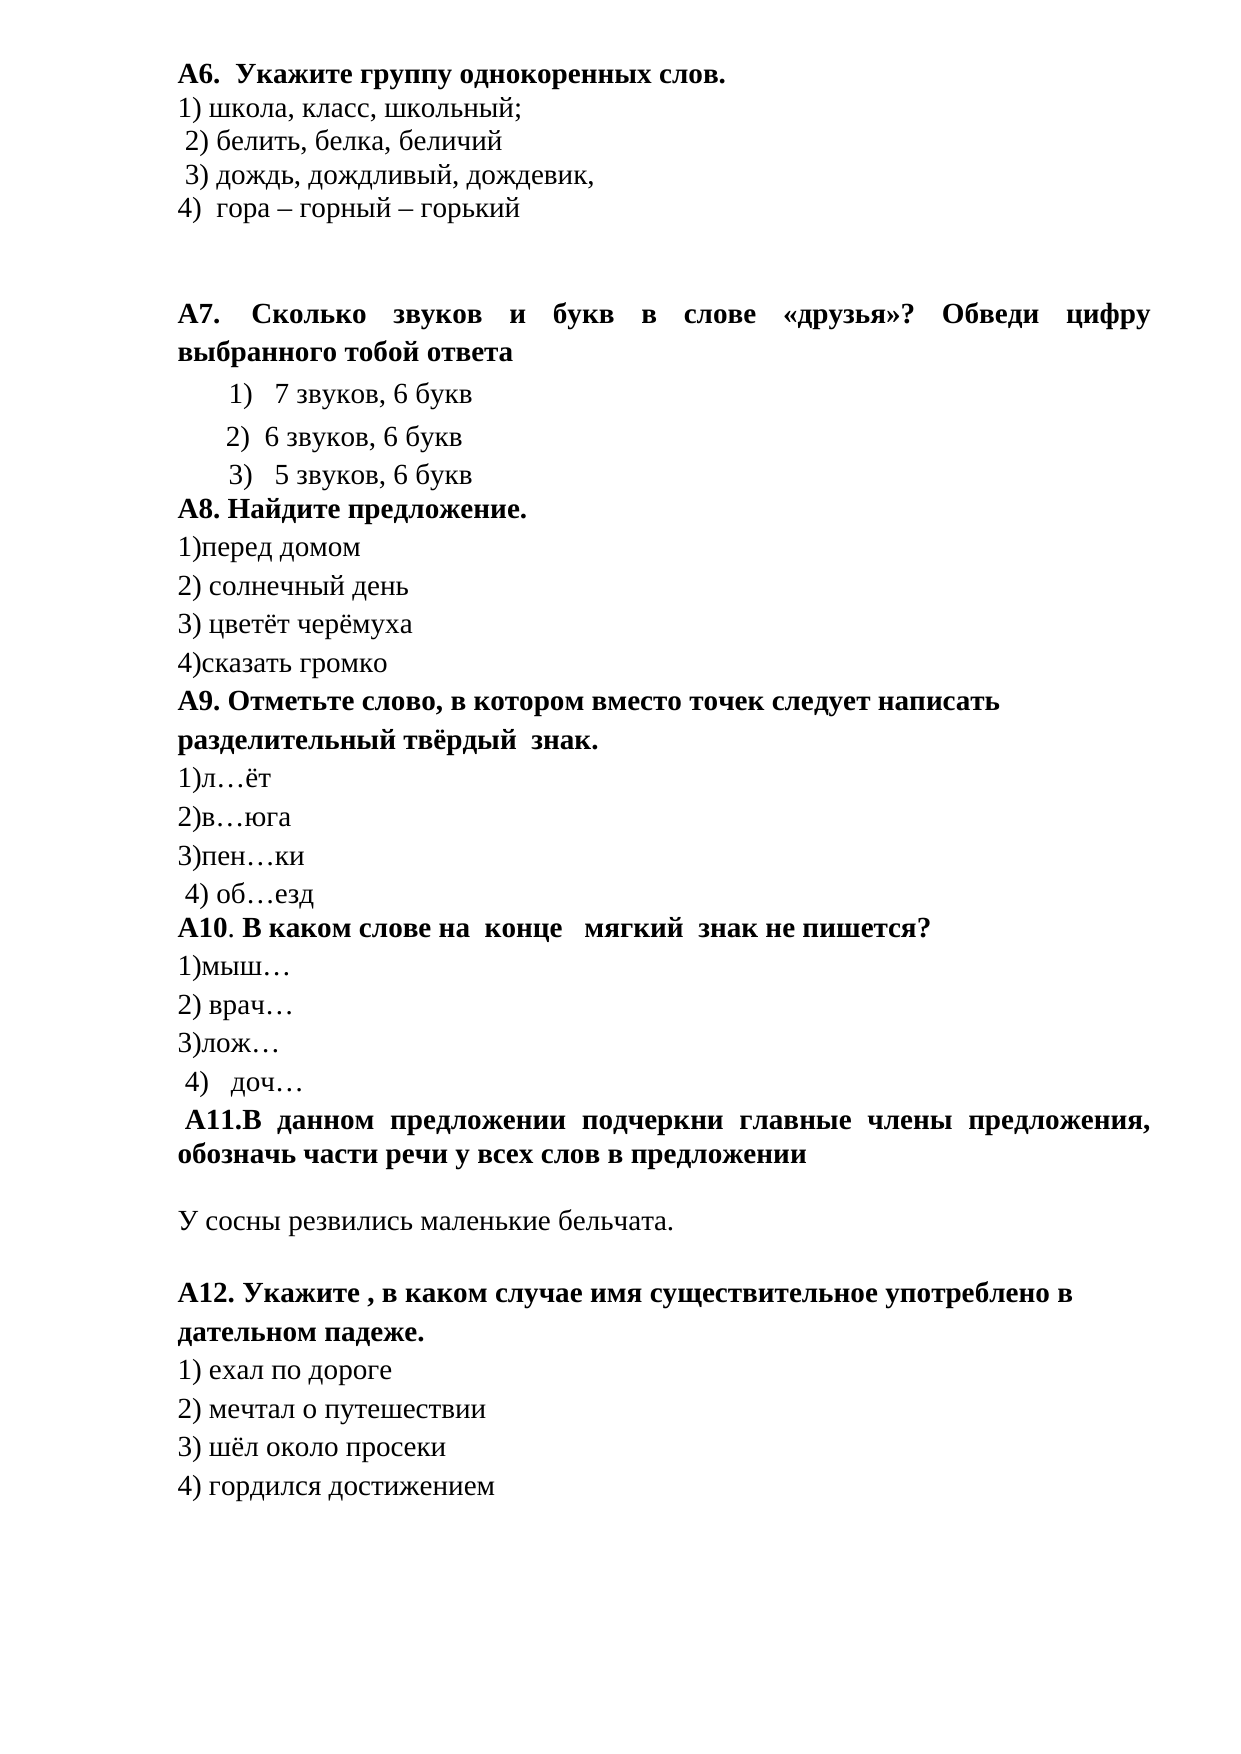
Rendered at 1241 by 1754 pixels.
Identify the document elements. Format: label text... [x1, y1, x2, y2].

text 1) 7 звуков, 6 букв [177, 377, 1152, 410]
text 3)пен…ки [177, 838, 1152, 871]
text А8. Найдите предложение. [177, 491, 1152, 524]
text 4) доч… [177, 1064, 1152, 1097]
text А12. Укажите , в каком случае имя существительное употреблено в дательном падеже. [177, 1275, 1152, 1347]
text А9. Отметьте слово, в котором вместо точек следует написать разделительный твёрдый знак. [177, 683, 1187, 756]
text 2) мечтал о путешествии [177, 1391, 1152, 1424]
text 3) дождь, дождливый, дождевик, [177, 157, 1152, 190]
text 1)л…ёт [177, 761, 1152, 794]
text 4) об…езд [177, 876, 1152, 910]
text 3) цветёт черёмуха [177, 606, 1152, 640]
text 2) белить, белка, беличий [177, 123, 1152, 157]
text 2) солнечный день [177, 568, 1152, 601]
text 4) гордился достижением [177, 1468, 1152, 1501]
text 1) школа, класс, школьный; [177, 90, 1152, 123]
text 3) 5 звуков, 6 букв [177, 457, 1152, 491]
text А11.В данном предложении подчеркни главные члены предложения, обозначь части речи у всех слов в предложении [177, 1102, 1152, 1169]
text 1)перед домом [177, 529, 1152, 563]
text 4)сказать громко [177, 645, 1152, 678]
text 3)лож… [177, 1025, 1152, 1059]
text 1)мыш… [177, 948, 1152, 982]
text 2) 6 звуков, 6 букв [218, 419, 1152, 452]
text А7. Сколько звуков и букв в слове «друзья»? Обведи цифру выбранного тобой ответа [177, 296, 1152, 368]
text 2)в…юга [177, 799, 1152, 833]
text У сосны резвились маленькие бельчата. [177, 1203, 1152, 1237]
text А10. В каком слове на конце мягкий знак не пишется? [177, 910, 1152, 943]
text А6. Укажите группу однокоренных слов. [177, 56, 1152, 90]
text 2) врач… [177, 987, 1152, 1020]
text 1) ехал по дороге [177, 1352, 1152, 1386]
text 4) гора – горный – горький [177, 190, 1152, 224]
text 3) шёл около просеки [177, 1429, 1152, 1463]
